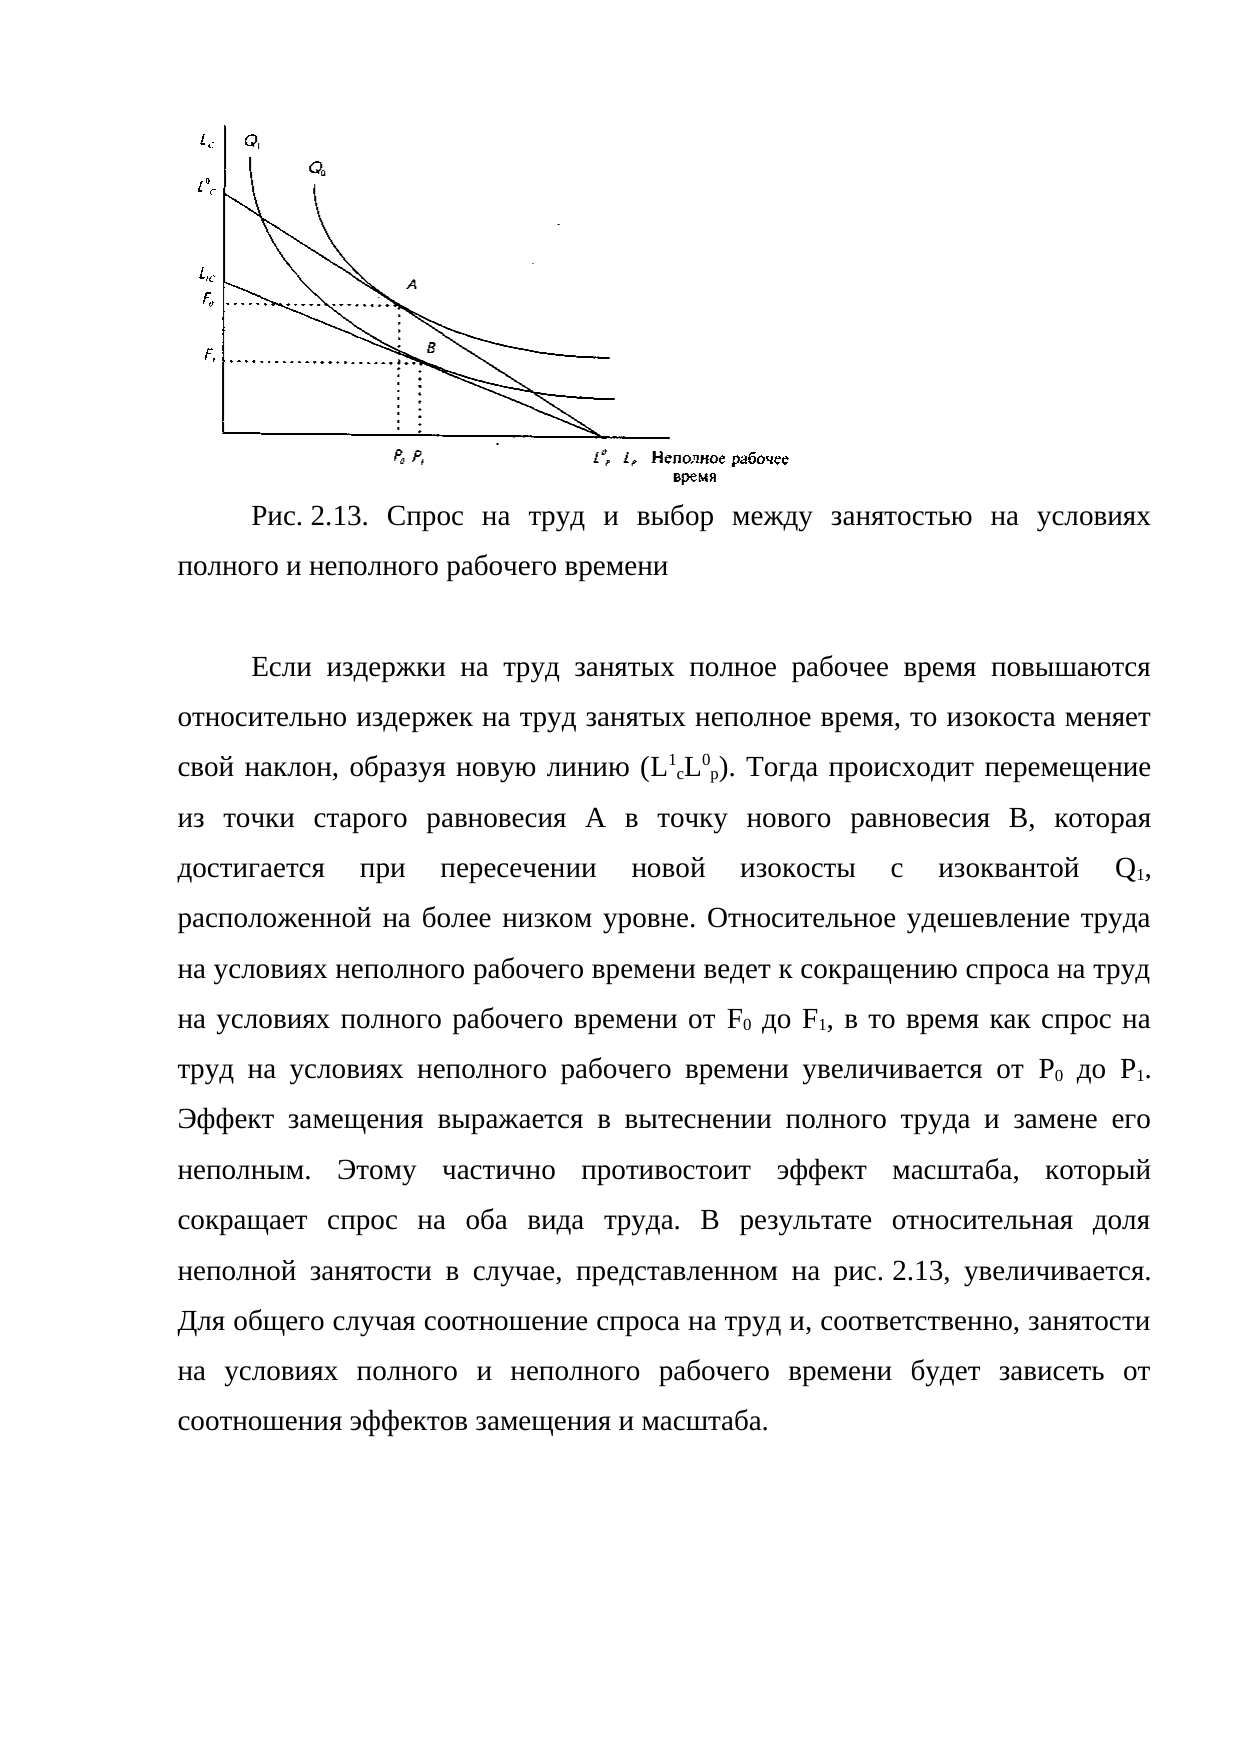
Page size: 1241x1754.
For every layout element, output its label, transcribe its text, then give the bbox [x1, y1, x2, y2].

text Рис. 2.13. Спрос на труд и выбор между занятостью на условиях полного и неполного рабочего времени [177, 498, 1152, 582]
text Если издержки на труд занятых полное рабочее время повышаются относительно издержек на труд занятых неполное время, то изокоста меняет свой наклон, образуя новую линию (L1cL0p). Тогда происходит перемещение из точки старого равновесия А в точку нового равновесия В, которая достигается при пересечении новой изокосты с изоквантой Q1, расположенной на более низком уровне. Относительное удешевление труда на условиях неполного рабочего времени ведет к сокращению спроса на труд на условиях полного рабочего времени от F0 до F1, в то время как спрос на труд на условиях неполного рабочего времени увеличивается от P0 до P1. Эффект замещения выражается в вытеснении полного труда и замене его неполным. Этому частично противостоит эффект масштаба, который сокращает спрос на оба вида труда. В результате относительная доля неполной занятости в случае, представленном на рис. 2.13, увеличивается. Для общего случая соотношение спроса на труд и, соответственно, занятости на условиях полного и неполного рабочего времени будет зависеть от соотношения эффектов замещения и масштаба. [177, 649, 1152, 1437]
picture [177, 118, 811, 498]
